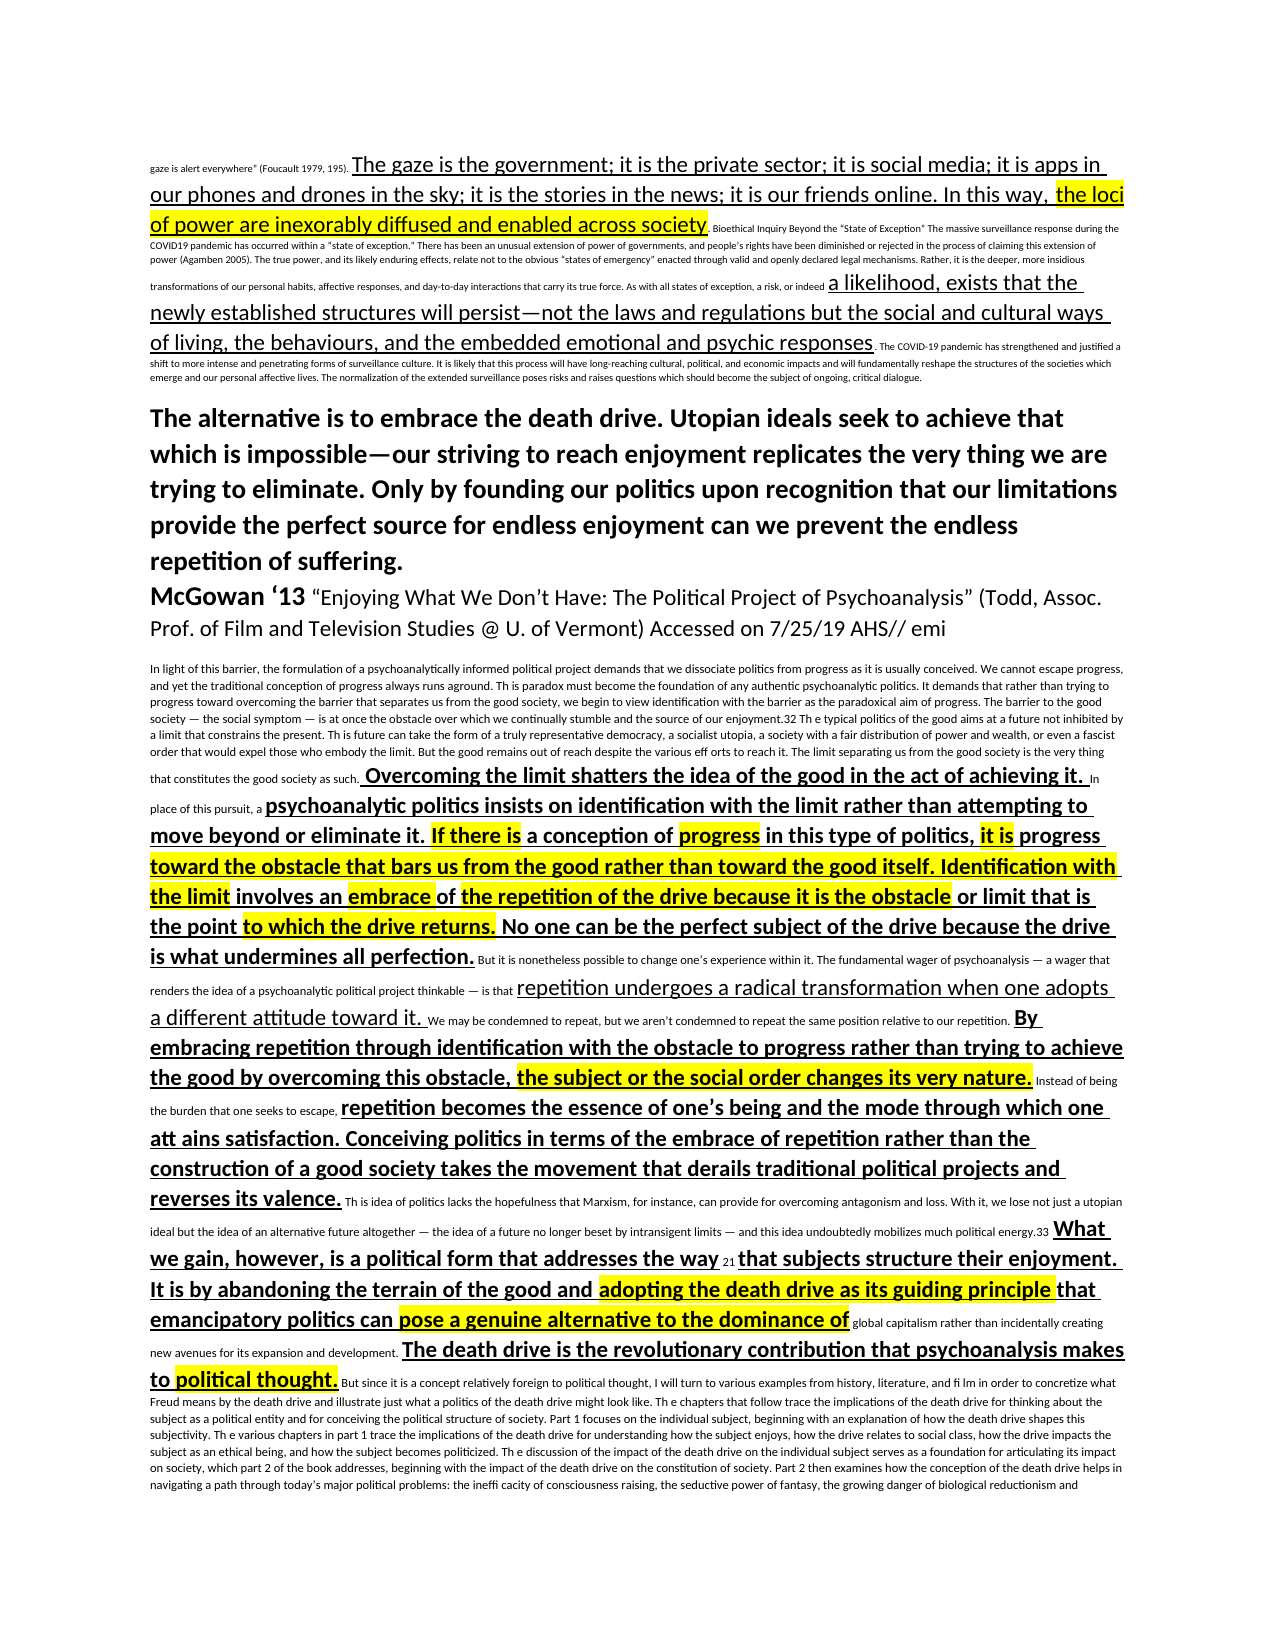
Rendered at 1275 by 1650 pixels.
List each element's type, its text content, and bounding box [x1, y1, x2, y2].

text The alternative is to embrace the death drive. Utopian ideals seek to achieve that which is impossible—our striving to reach enjoyment replicates the very thing we are trying to eliminate. Only by founding our politics upon recognition that our limitations provide the perfect source for endless enjoyment can we prevent the endless repetition of suffering. [150, 401, 1125, 577]
text McGowan ‘13 “Enjoying What We Don’t Have: The Political Project of Psychoanalysis” (Todd, Assoc. Prof. of Film and Television Studies @ U. of Vermont) Accessed on 7/25/19 AHS// emi [150, 579, 1125, 643]
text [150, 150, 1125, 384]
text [150, 661, 1125, 1492]
